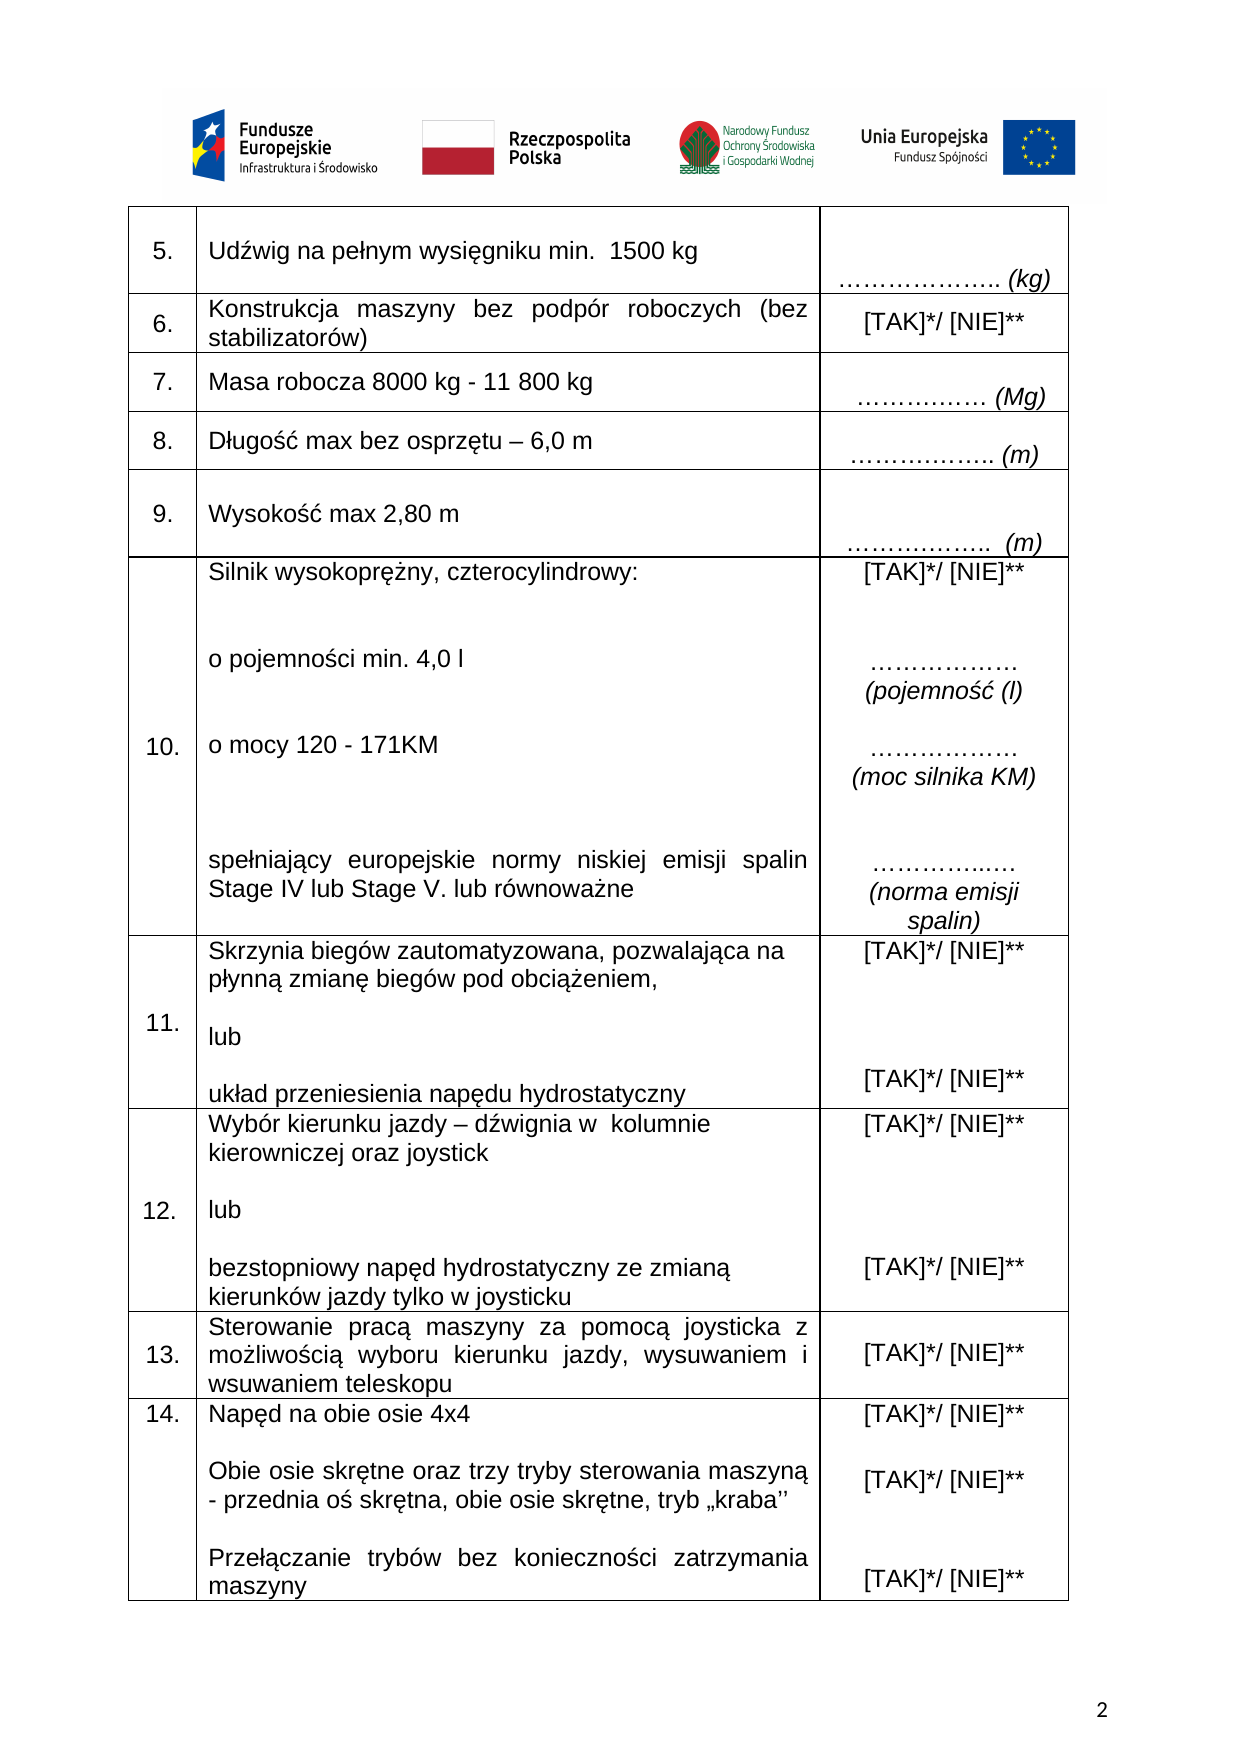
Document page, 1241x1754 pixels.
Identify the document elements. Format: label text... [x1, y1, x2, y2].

table_cell [TAK]*/ [NIE]** [TAK]*/ [NIE]** [TAK]*/ [NIE]** [821, 1399, 1068, 1600]
table_cell Długość max bez osprzętu – 6,0 m [197, 412, 819, 469]
table_cell 6. [129, 294, 196, 352]
table_cell ……….…… (Mg) [821, 353, 1068, 411]
table_cell ……….…….. (m) [821, 412, 1068, 469]
table_cell Masa robocza 8000 kg - 11 800 kg [197, 353, 819, 411]
table_cell 11. [129, 936, 196, 1108]
table_cell ……………….. (kg) [821, 207, 1068, 293]
table_cell Wybór kierunku jazdy – dźwignia w kolumnie kierowniczej oraz joystick lub bezstopniowy napęd hydrostatyczny ze zmianą kierunków jazdy tylko w joysticku [197, 1109, 819, 1311]
table_cell ……….…….. (m) [821, 470, 1068, 556]
table_cell 9. [129, 470, 196, 556]
table_cell 14. [129, 1399, 196, 1600]
table_cell 12. [129, 1109, 196, 1311]
table_cell 10. [129, 558, 196, 935]
table_cell Sterowanie pracą maszyny za pomocą joysticka z możliwością wyboru kierunku jazdy, wysuwaniem i wsuwaniem teleskopu [197, 1312, 819, 1398]
table_cell [TAK]*/ [NIE]** ……………… (pojemność (l) ……………… (moc silnika KM) …………...… (norma emisji spalin) [821, 558, 1068, 935]
table_cell [TAK]*/ [NIE]** [821, 1312, 1068, 1398]
table_cell [TAK]*/ [NIE]** [821, 294, 1068, 352]
table_cell Wysokość max 2,80 m [197, 470, 819, 556]
table_cell Konstrukcja maszyny bez podpór roboczych (bez stabilizatorów) [197, 294, 819, 352]
table_cell 7. [129, 353, 196, 411]
table_cell 8. [129, 412, 196, 469]
table_cell Silnik wysokoprężny, czterocylindrowy: o pojemności min. 4,0 l o mocy 120 - 171KM spełniający europejskie normy niskiej emisji spalin Stage IV lub Stage V. lub równoważne [197, 558, 819, 935]
table_cell Udźwig na pełnym wysięgniku min. 1500 kg [197, 207, 819, 293]
table_cell [TAK]*/ [NIE]** [TAK]*/ [NIE]** [821, 1109, 1068, 1311]
table_cell 5. [129, 207, 196, 293]
table_cell 13. [129, 1312, 196, 1398]
table_cell Skrzynia biegów zautomatyzowana, pozwalająca na płynną zmianę biegów pod obciążeniem, lub układ przeniesienia napędu hydrostatyczny [197, 936, 819, 1108]
picture [162, 88, 1107, 204]
table_cell [TAK]*/ [NIE]** [TAK]*/ [NIE]** [821, 936, 1068, 1108]
